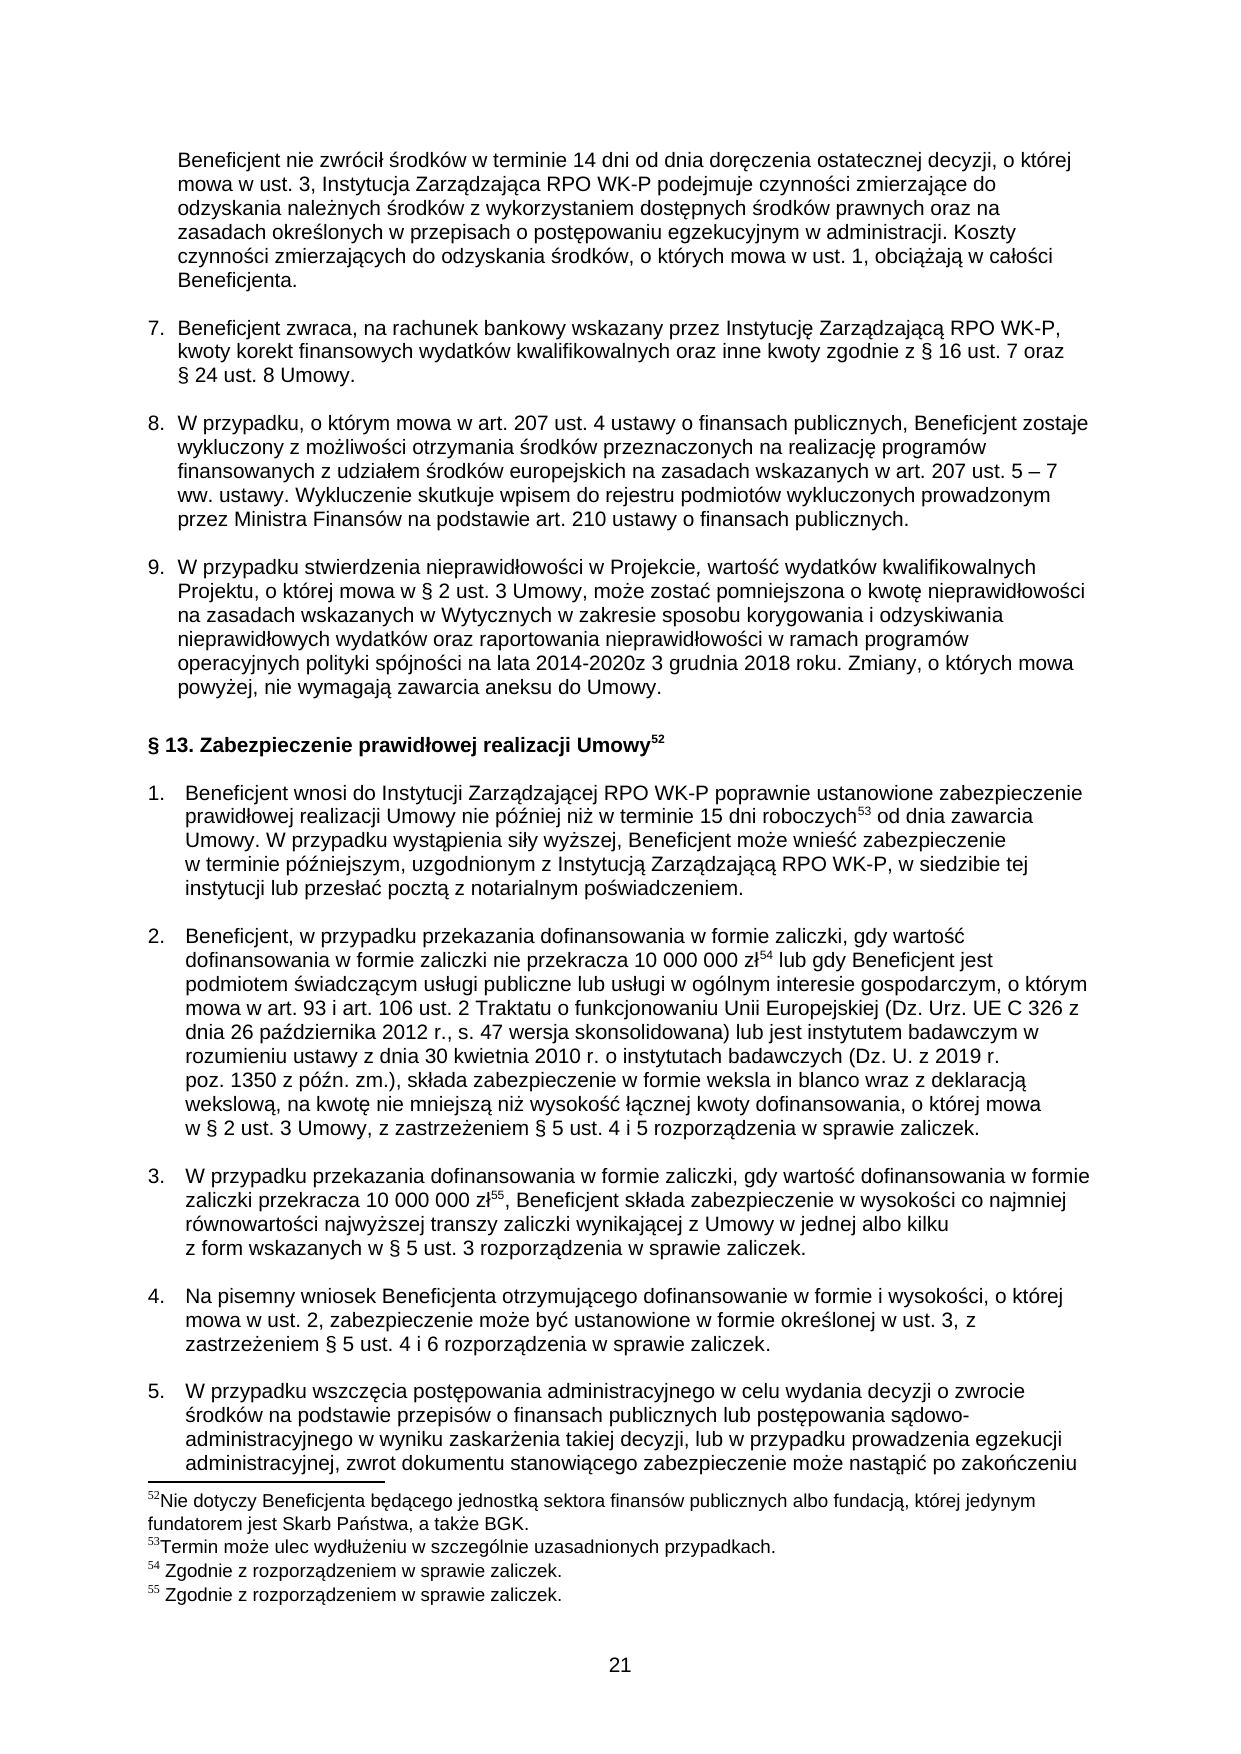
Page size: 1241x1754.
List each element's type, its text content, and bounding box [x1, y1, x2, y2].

list Na pisemny wniosek Beneficjenta otrzymującego dofinansowanie w formie i wysokości, o której mowa w ust. 2, zabezpieczenie może być ustanowione w formie określonej w ust. 3, z zastrzeżeniem § 5 ust. 4 i 6 rozporządzenia w sprawie zaliczek. [148, 1283, 1092, 1355]
list W przypadku, o którym mowa w art. 207 ust. 4 ustawy o finansach publicznych, Beneficjent zostaje wykluczony z możliwości otrzymania środków przeznaczonych na realizację programów finansowanych z udziałem środków europejskich na zasadach wskazanych w art. 207 ust. 5 – 7 ww. ustawy. Wykluczenie skutkuje wpisem do rejestru podmiotów wykluczonych prowadzonym przez Ministra Finansów na podstawie art. 210 ustawy o finansach publicznych. [148, 411, 1092, 531]
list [148, 1379, 1092, 1475]
subtitle § 13. Zabezpieczenie prawidłowej realizacji Umowy [148, 732, 1092, 756]
list Beneficjent zwraca, na rachunek bankowy wskazany przez Instytucję Zarządzającą RPO WK-P, kwoty korekt finansowych wydatków kwalifikowalnych oraz inne kwoty zgodnie z § 16 ust. 7 oraz § 24 ust. 8 Umowy. [148, 315, 1092, 387]
list Beneficjent wnosi do Instytucji Zarządzającej RPO WK-P poprawnie ustanowione zabezpieczenie prawidłowej realizacji Umowy nie później niż w terminie 15 dni roboczych od dnia zawarcia Umowy. W przypadku wystąpienia siły wyższej, Beneficjent może wnieść zabezpieczenie w terminie późniejszym, uzgodnionym z Instytucją Zarządzającą RPO WK-P, w siedzibie tej instytucji lub przesłać pocztą z notarialnym poświadczeniem. [148, 780, 1092, 900]
list W przypadku stwierdzenia nieprawidłowości w Projekcie, wartość wydatków kwalifikowalnych Projektu, o której mowa w § 2 ust. 3 Umowy, może zostać pomniejszona o kwotę nieprawidłowości na zasadach wskazanych w Wytycznych w zakresie sposobu korygowania i odzyskiwania nieprawidłowych wydatków oraz raportowania nieprawidłowości w ramach programów operacyjnych polityki spójności na lata 2014-2020z 3 grudnia 2018 roku. Zmiany, o których mowa powyżej, nie wymagają zawarcia aneksu do Umowy. [148, 555, 1092, 699]
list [148, 148, 1092, 291]
list W przypadku przekazania dofinansowania w formie zaliczki, gdy wartość dofinansowania w formie zaliczki przekracza 10 000 000 zł, Beneficjent składa zabezpieczenie w wysokości co najmniej równowartości najwyższej transzy zaliczki wynikającej z Umowy w jednej albo kilku z form wskazanych w § 5 ust. 3 rozporządzenia w sprawie zaliczek. [148, 1164, 1092, 1259]
list Beneficjent, w przypadku przekazania dofinansowania w formie zaliczki, gdy wartość dofinansowania w formie zaliczki nie przekracza 10 000 000 zł lub gdy Beneficjent jest podmiotem świadczącym usługi publiczne lub usługi w ogólnym interesie gospodarczym, o którym mowa w art. 93 i art. 106 ust. 2 Traktatu o funkcjonowaniu Unii Europejskiej (Dz. Urz. UE C 326 z dnia 26 października 2012 r., s. 47 wersja skonsolidowana) lub jest instytutem badawczym w rozumieniu ustawy z dnia 30 kwietnia 2010 r. o instytutach badawczych (Dz. U. z 2019 r. poz. 1350 z późn. zm.), składa zabezpieczenie w formie weksla in blanco wraz z deklaracją wekslową, na kwotę nie mniejszą niż wysokość łącznej kwoty dofinansowania, o której mowa w § 2 ust. 3 Umowy, z zastrzeżeniem § 5 ust. 4 i 5 rozporządzenia w sprawie zaliczek. [148, 924, 1092, 1140]
